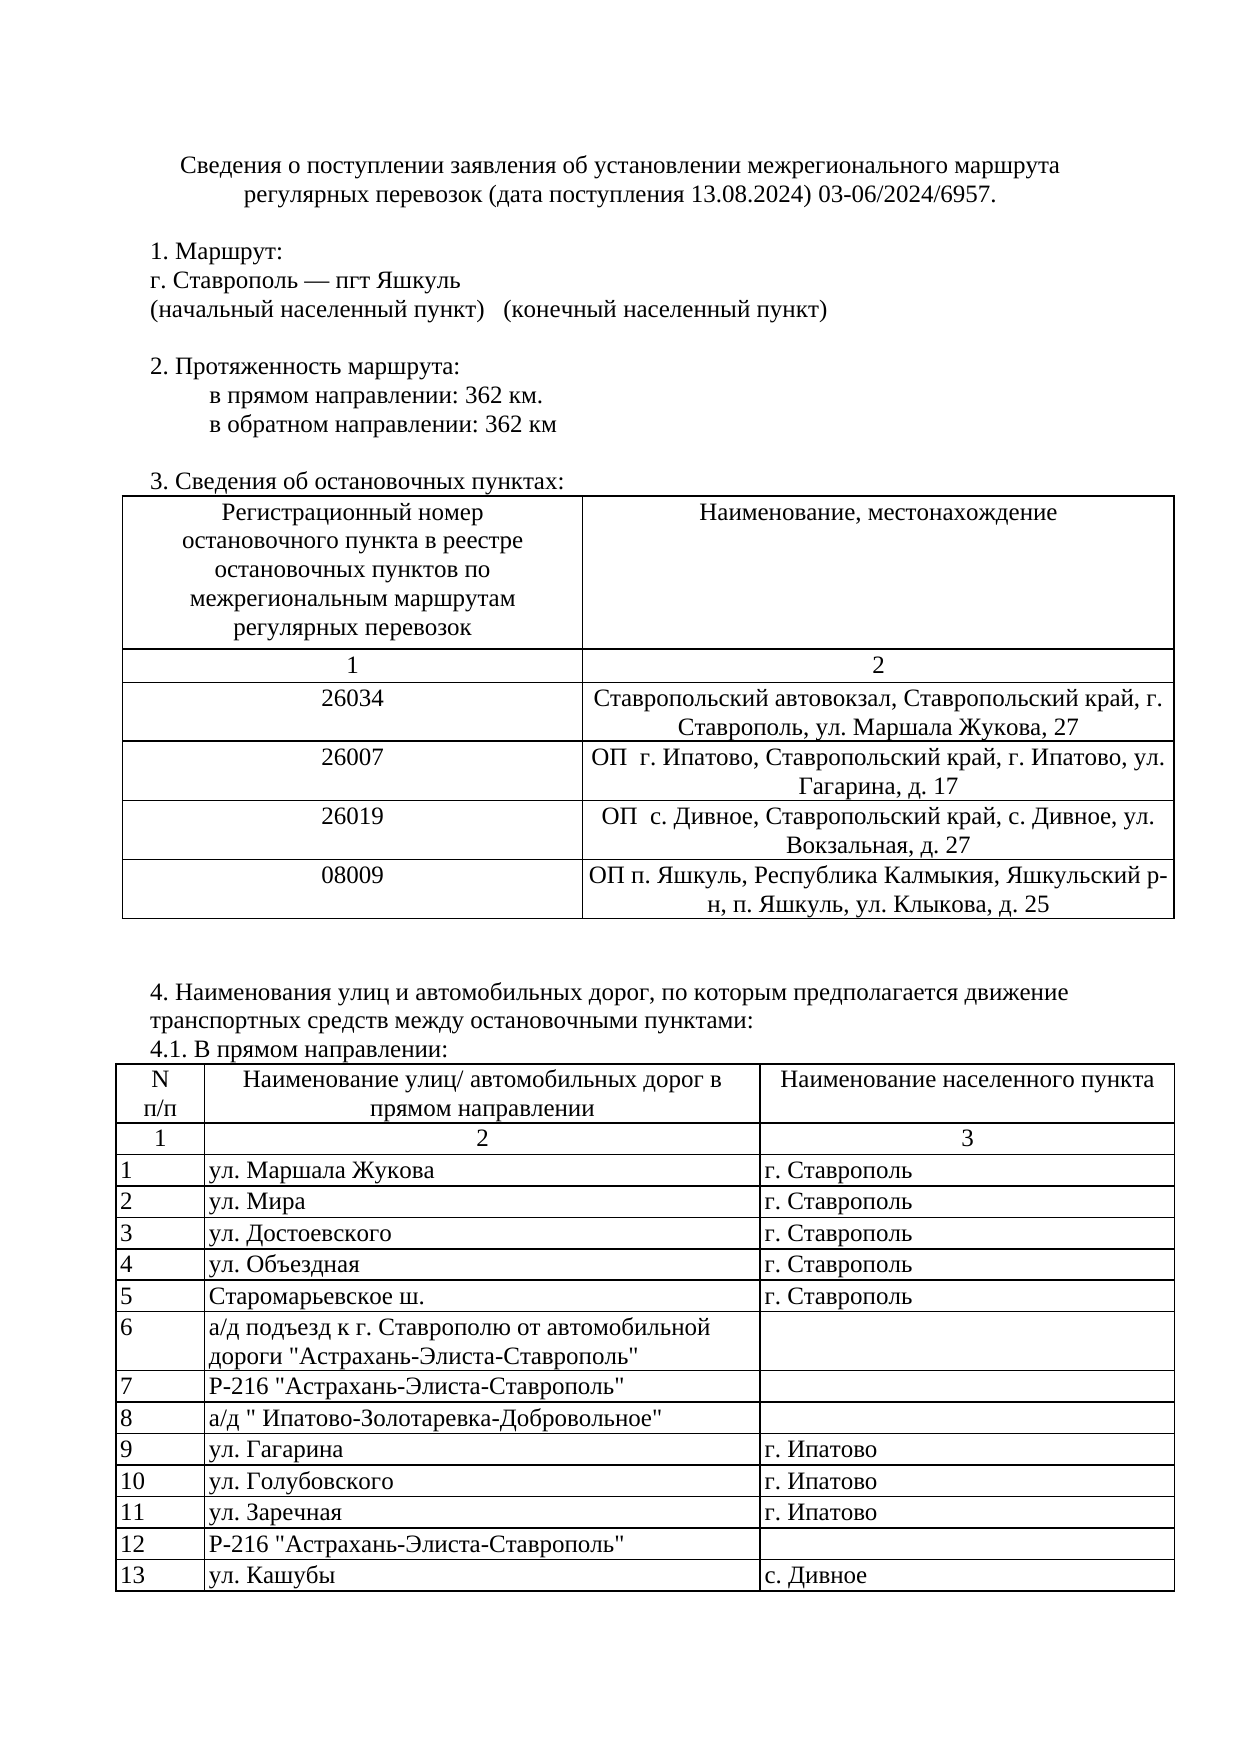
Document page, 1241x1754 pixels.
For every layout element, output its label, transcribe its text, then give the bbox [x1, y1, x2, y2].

table_cell ул. Заречная [205, 1497, 759, 1527]
table_cell 13 [117, 1560, 204, 1590]
text 4. Наименования улиц и автомобильных дорог, по которым предполагается движение транспортных средств между остановочными пунктами: [150, 977, 1090, 1034]
table_header Наименование населенного пункта [761, 1065, 1174, 1122]
table_cell 3 [761, 1124, 1174, 1153]
text в обратном направлении: 362 км [150, 409, 1090, 437]
table_cell ОП г. Ипатово, Ставропольский край, г. Ипатово, ул. Гагарина, д. 17 [583, 742, 1173, 799]
table_cell г. Ипатово [761, 1497, 1174, 1527]
table_cell 26007 [123, 742, 582, 799]
table_cell 2 [117, 1187, 204, 1216]
table_cell г. Ставрополь [761, 1250, 1174, 1279]
table_cell 12 [117, 1529, 204, 1558]
table_cell Ставропольский автовокзал, Ставропольский край, г. Ставрополь, ул. Маршала Жукова, 27 [583, 683, 1173, 740]
table_cell 11 [117, 1497, 204, 1527]
table_cell ОП с. Дивное, Ставропольский край, с. Дивное, ул. Вокзальная, д. 27 [583, 801, 1173, 858]
table_cell с. Дивное [761, 1560, 1174, 1590]
table_cell г. Ставрополь [761, 1187, 1174, 1216]
table_cell 1 [123, 650, 582, 681]
table_cell 9 [117, 1434, 204, 1464]
table_cell 6 [117, 1312, 204, 1370]
text 2. Протяженность маршрута: [150, 351, 1090, 380]
table_cell Старомарьевское ш. [205, 1281, 759, 1311]
text г. Ставрополь — пгт Яшкуль [150, 265, 1090, 294]
table_cell 26034 [123, 683, 582, 740]
table_cell 3 [117, 1218, 204, 1248]
table_cell а/д " Ипатово-Золотаревка-Добровольное" [205, 1403, 759, 1433]
table_cell 8 [117, 1403, 204, 1433]
text 1. Маршрут: [150, 236, 1090, 265]
table_cell г. Ипатово [761, 1466, 1174, 1496]
table_cell г. Ипатово [761, 1434, 1174, 1464]
table_cell [761, 1529, 1174, 1558]
table_cell 1 [117, 1155, 204, 1185]
table_cell Р-216 "Астрахань-Элиста-Ставрополь" [205, 1371, 759, 1401]
table_cell [761, 1403, 1174, 1433]
table_cell 5 [117, 1281, 204, 1311]
table_cell 26019 [123, 801, 582, 858]
table_cell ул. Достоевского [205, 1218, 759, 1248]
table_cell 2 [205, 1124, 759, 1153]
table_cell ул. Объездная [205, 1250, 759, 1279]
table_header N п/п [117, 1065, 204, 1122]
text в прямом направлении: 362 км. [150, 380, 1090, 409]
table_cell 2 [583, 650, 1173, 681]
text Сведения о поступлении заявления об установлении межрегионального маршрута регулярных перевозок (дата поступления 13.08.2024) 03-06/2024/6957. [150, 150, 1090, 207]
table_cell 1 [117, 1124, 204, 1153]
table_cell ул. Маршала Жукова [205, 1155, 759, 1185]
text 3. Сведения об остановочных пунктах: [150, 466, 1090, 495]
table_cell ул. Гагарина [205, 1434, 759, 1464]
table_cell 08009 [123, 860, 582, 918]
table_cell ОП п. Яшкуль, Республика Калмыкия, Яшкульский р-н, п. Яшкуль, ул. Клыкова, д. 25 [583, 860, 1173, 918]
table_cell г. Ставрополь [761, 1218, 1174, 1248]
table_cell а/д подъезд к г. Ставрополю от автомобильной дороги "Астрахань-Элиста-Ставрополь" [205, 1312, 759, 1370]
table_cell 4 [117, 1250, 204, 1279]
table_header Регистрационный номер остановочного пункта в реестре остановочных пунктов по межрегиональным маршрутам регулярных перевозок [123, 497, 582, 648]
table_cell г. Ставрополь [761, 1155, 1174, 1185]
table_cell 7 [117, 1371, 204, 1401]
table_cell [761, 1371, 1174, 1401]
text 4.1. В прямом направлении: [150, 1034, 1090, 1063]
table_cell г. Ставрополь [761, 1281, 1174, 1311]
table_header Наименование улиц/ автомобильных дорог в прямом направлении [205, 1065, 759, 1122]
text (начальный населенный пункт) (конечный населенный пункт) [150, 294, 1090, 322]
table_cell Р-216 "Астрахань-Элиста-Ставрополь" [205, 1529, 759, 1558]
table_cell ул. Голубовского [205, 1466, 759, 1496]
table_cell ул. Кашубы [205, 1560, 759, 1590]
table_cell 10 [117, 1466, 204, 1496]
table_cell ул. Мира [205, 1187, 759, 1216]
table_header Наименование, местонахождение [583, 497, 1173, 648]
table_cell [761, 1312, 1174, 1370]
